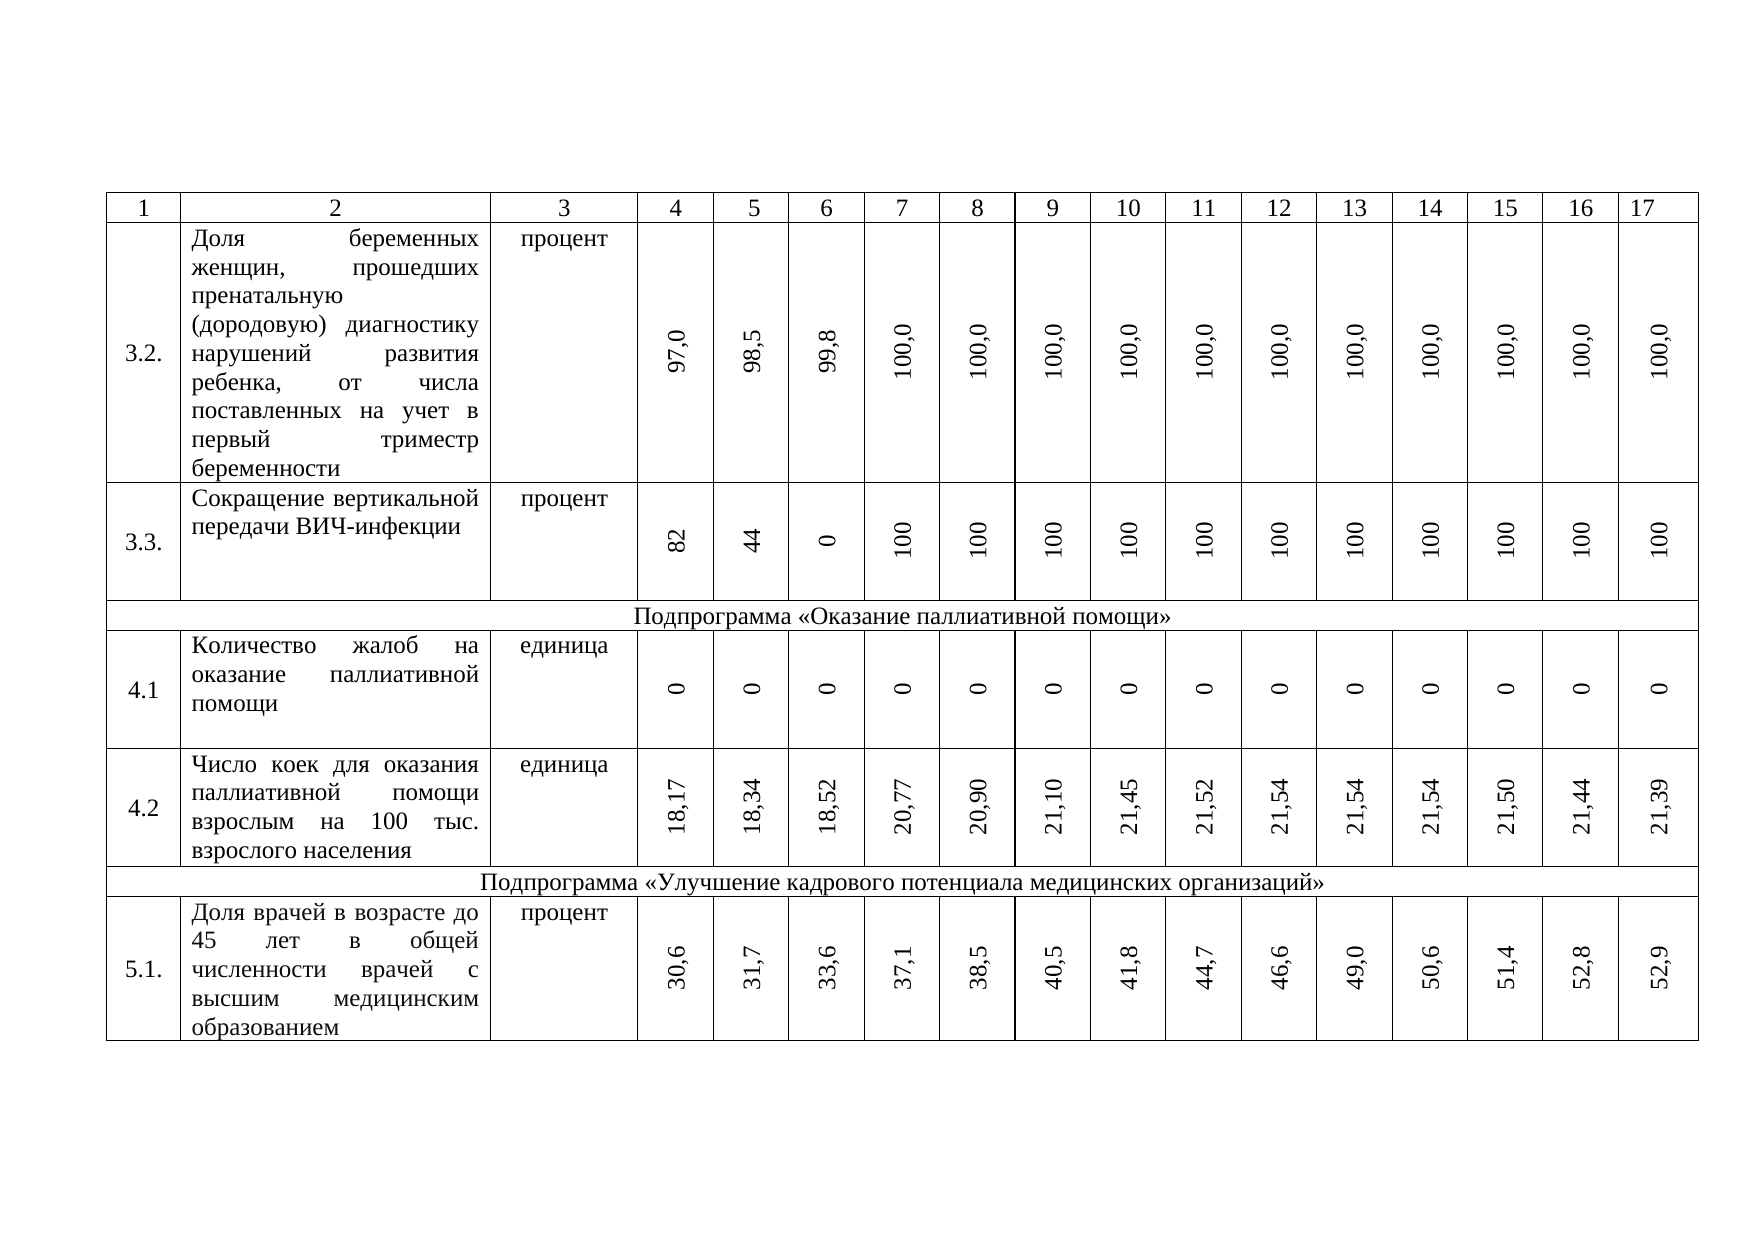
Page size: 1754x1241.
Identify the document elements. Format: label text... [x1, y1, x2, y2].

table_cell 38,5 [940, 897, 1014, 1040]
table_cell 0 [1619, 631, 1698, 748]
table_cell 21,54 [1242, 749, 1316, 866]
table_header 13 [1317, 193, 1392, 222]
table_cell 21,54 [1393, 749, 1467, 866]
table_cell 100 [1543, 483, 1618, 600]
table_cell Число коек для оказания паллиативной помощи взрослым на 100 тыс. взрослого населения [181, 749, 490, 866]
table_header 1 [107, 193, 180, 222]
table_cell 0 [1166, 631, 1241, 748]
table_cell 100 [1091, 483, 1165, 600]
table_cell процент [491, 897, 637, 1040]
table_cell 21,39 [1619, 749, 1698, 866]
table_cell 52,9 [1619, 897, 1698, 1040]
table_cell 100 [1317, 483, 1392, 600]
table_cell 5.1. [107, 897, 180, 1040]
table_cell 100,0 [1242, 223, 1316, 482]
table_cell Доля врачей в возрасте до 45 лет в общей численности врачей с высшим медицинским образованием [181, 897, 490, 1040]
table_cell 100,0 [1317, 223, 1392, 482]
table_cell 44,7 [1166, 897, 1241, 1040]
table_cell 100,0 [1016, 223, 1090, 482]
table_cell 41,8 [1091, 897, 1165, 1040]
table_cell единица [491, 749, 637, 866]
table_cell 99,8 [789, 223, 864, 482]
table_cell 100 [1166, 483, 1241, 600]
table_cell 4.2 [107, 749, 180, 866]
table_cell 18,17 [638, 749, 713, 866]
table_cell Доля беременных женщин, прошедших пренатальную (дородовую) диагностику нарушений развития ребенка, от числа поставленных на учет в первый триместр беременности [181, 223, 490, 482]
table_cell 21,50 [1468, 749, 1542, 866]
table_cell 18,34 [714, 749, 788, 866]
table_cell 97,0 [638, 223, 713, 482]
table_cell 100,0 [940, 223, 1014, 482]
table_cell 100,0 [1166, 223, 1241, 482]
table_cell 100,0 [1091, 223, 1165, 482]
table_cell 31,7 [714, 897, 788, 1040]
table_cell 0 [789, 631, 864, 748]
table_header 11 [1166, 193, 1241, 222]
table_cell Количество жалоб на оказание паллиативной помощи [181, 631, 490, 748]
table_cell Подпрограмма «Оказание паллиативной помощи» [107, 601, 1698, 629]
table_cell 0 [865, 631, 939, 748]
table_header 14 [1393, 193, 1467, 222]
table_cell 37,1 [865, 897, 939, 1040]
table_cell 30,6 [638, 897, 713, 1040]
table_cell 18,52 [789, 749, 864, 866]
table_cell 0 [1468, 631, 1542, 748]
table_cell 20,77 [865, 749, 939, 866]
table_cell 46,6 [1242, 897, 1316, 1040]
table_cell 21,45 [1091, 749, 1165, 866]
table_cell 100,0 [1543, 223, 1618, 482]
table_cell Подпрограмма «Улучшение кадрового потенциала медицинских организаций» [107, 867, 1698, 896]
table_cell 0 [1242, 631, 1316, 748]
table_cell 100 [1468, 483, 1542, 600]
table_cell 100 [1016, 483, 1090, 600]
table_cell 20,90 [940, 749, 1014, 866]
table_cell 4.1 [107, 631, 180, 748]
table_cell 100 [865, 483, 939, 600]
table_cell 33,6 [789, 897, 864, 1040]
table_cell 21,10 [1016, 749, 1090, 866]
table_cell 50,6 [1393, 897, 1467, 1040]
table_cell 0 [789, 483, 864, 600]
table_cell 0 [1543, 631, 1618, 748]
table_header 17 [1619, 193, 1698, 222]
table_cell 100 [1242, 483, 1316, 600]
table_cell 82 [638, 483, 713, 600]
table_cell 49,0 [1317, 897, 1392, 1040]
table_header 2 [181, 193, 490, 222]
table_cell 100,0 [1619, 223, 1698, 482]
table_cell 0 [1016, 631, 1090, 748]
table_header 8 [940, 193, 1014, 222]
table_cell 98,5 [714, 223, 788, 482]
table_cell 0 [1091, 631, 1165, 748]
table_header 3 [491, 193, 637, 222]
table_cell 40,5 [1016, 897, 1090, 1040]
table_cell 0 [1393, 631, 1467, 748]
table_cell 0 [1317, 631, 1392, 748]
table_cell 3.3. [107, 483, 180, 600]
table_cell 52,8 [1543, 897, 1618, 1040]
table_header 6 [789, 193, 864, 222]
table_cell 100 [1619, 483, 1698, 600]
table_cell 0 [940, 631, 1014, 748]
table_header 10 [1091, 193, 1165, 222]
table_cell 0 [714, 631, 788, 748]
table_header 16 [1543, 193, 1618, 222]
table_cell 100 [940, 483, 1014, 600]
table_cell Сокращение вертикальной передачи ВИЧ-инфекции [181, 483, 490, 600]
table_header 15 [1468, 193, 1542, 222]
table_cell 100 [1393, 483, 1467, 600]
table_cell 44 [714, 483, 788, 600]
table_cell 21,54 [1317, 749, 1392, 866]
table_cell процент [491, 223, 637, 482]
table_cell 0 [638, 631, 713, 748]
table_header 4 [638, 193, 713, 222]
table_cell 21,52 [1166, 749, 1241, 866]
table_header 5 [714, 193, 788, 222]
table_cell 100,0 [865, 223, 939, 482]
table_cell 100,0 [1393, 223, 1467, 482]
table_cell 51,4 [1468, 897, 1542, 1040]
table_header 9 [1016, 193, 1090, 222]
table_cell 3.2. [107, 223, 180, 482]
table_header 7 [865, 193, 939, 222]
table_cell 21,44 [1543, 749, 1618, 866]
table_cell единица [491, 631, 637, 748]
table_header 12 [1242, 193, 1316, 222]
table_cell процент [491, 483, 637, 600]
table_cell 100,0 [1468, 223, 1542, 482]
